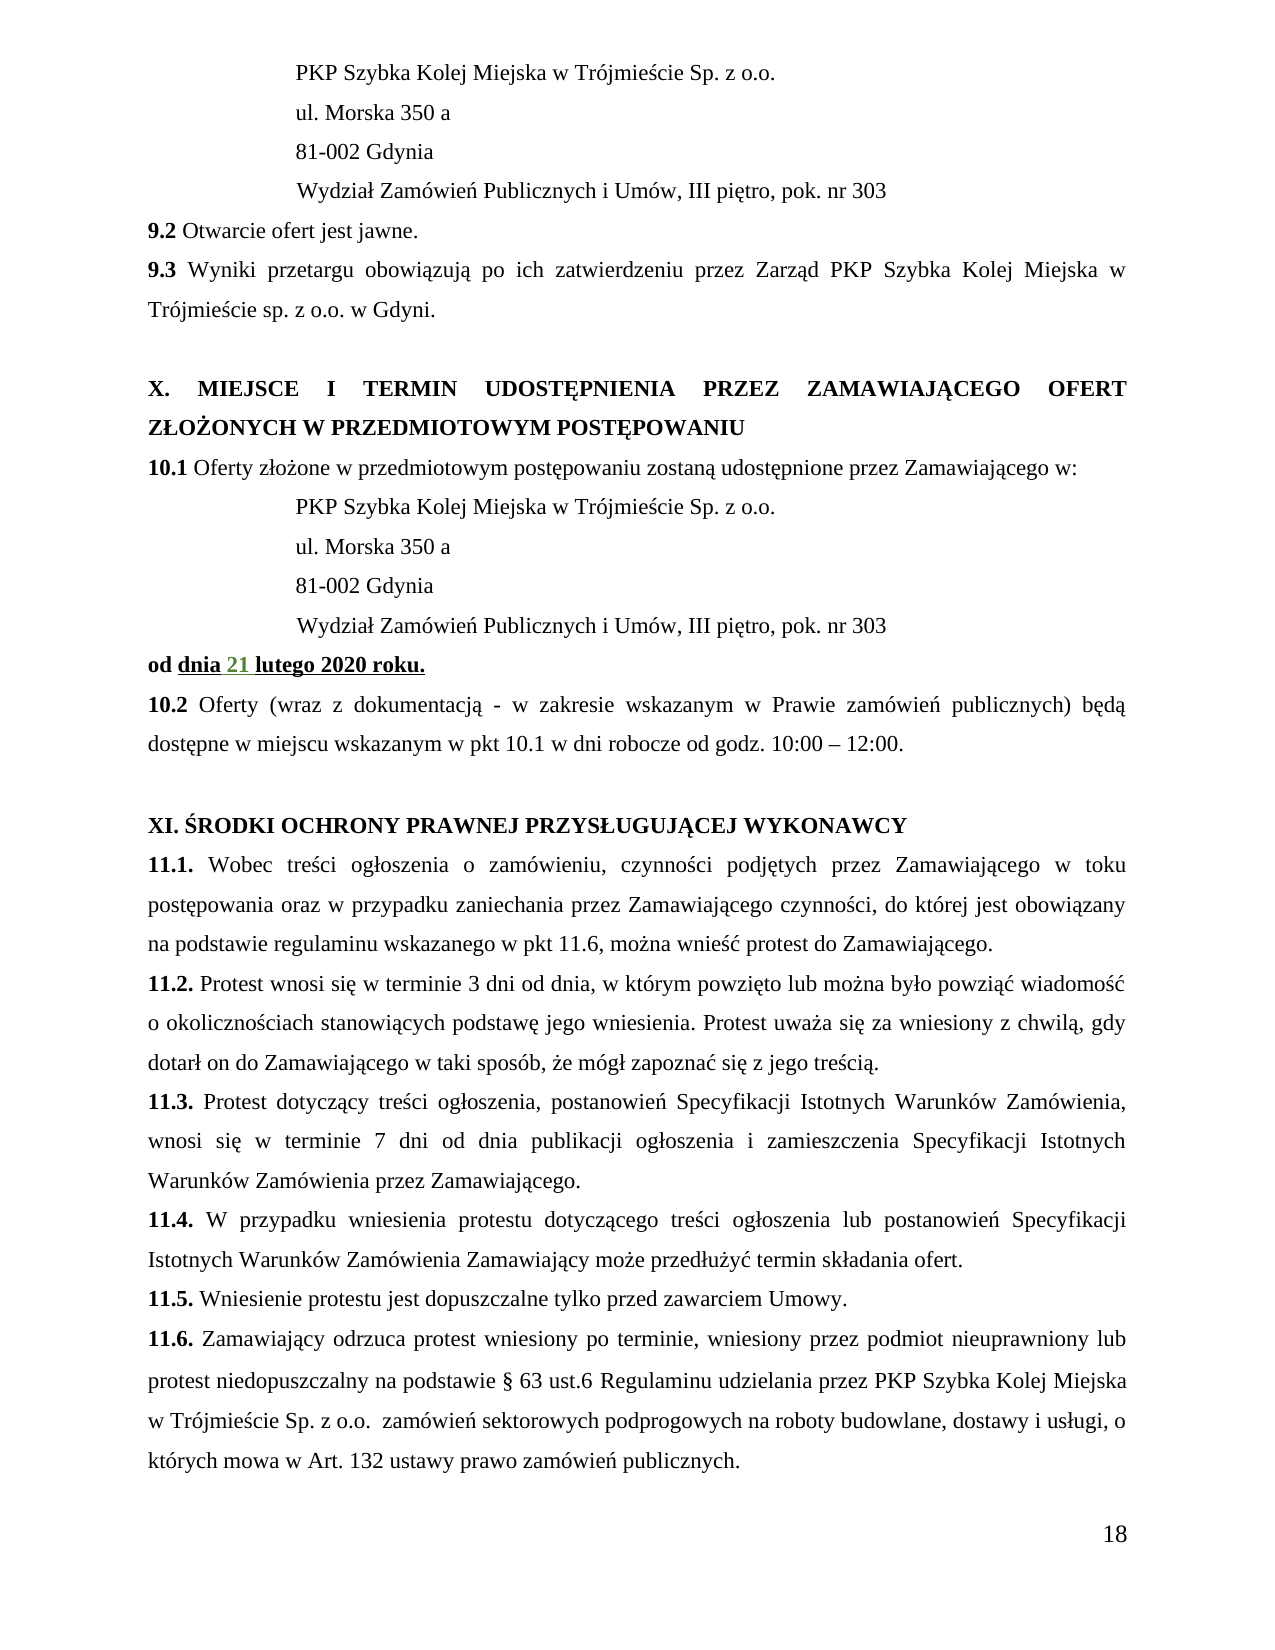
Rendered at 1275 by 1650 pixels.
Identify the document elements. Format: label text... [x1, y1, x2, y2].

text ul. Morska [148, 533, 1127, 559]
text ul. Morska [148, 98, 1127, 125]
text 11.5. Wniesienie protestu jest dopuszczalne tylko przed zawarciem Umowy. [148, 1285, 1127, 1312]
text 10.1 Oferty złożone w przedmiotowym postępowaniu zostaną udostępnione przez Zamawiającego w: [148, 454, 1127, 480]
text 11.6. Zamawiający odrzuca protest wniesiony po terminie, wniesiony przez podmiot nieuprawniony lub protest niedopuszczalny na podstawie § 63 ust.6 Regulaminu udzielania przez PKP Szybka Kolej Miejska w Trójmieście Sp. z o.o. zamówień sektorowych podprogowych na roboty budowlane, dostawy i usługi, o których mowa w Art. 132 ustawy prawo zamówień publicznych. [148, 1325, 1127, 1473]
text 11.2. Protest wnosi się w terminie 3 dni od dnia, w którym powzięto lub można było powziąć wiadomość o okolicznościach stanowiących podstawę jego wniesienia. Protest uważa się za wniesiony z chwilą, gdy dotarł on do Zamawiającego w taki sposób, że mógł zapoznać się z jego treścią. [148, 969, 1127, 1075]
text 81-002 Gdynia [148, 572, 1127, 599]
text Wydział Zamówień Publicznych i Umów, III piętro, pok. nr 303 [148, 612, 1127, 638]
text 11.4. W przypadku wniesienia protestu dotyczącego treści ogłoszenia lub postanowień Specyfikacji Istotnych Warunków Zamówienia Zamawiający może przedłużyć termin składania ofert. [148, 1206, 1127, 1272]
text Wydział Zamówień Publicznych i Umów, III piętro, pok. nr 303 [148, 177, 1127, 204]
text od dnia 21 lutego 2020 roku. [148, 651, 1127, 678]
text 81-002 Gdynia [148, 138, 1127, 164]
text 9.2 Otwarcie ofert jest jawne. [148, 217, 1127, 243]
text X. MIEJSCE I TERMIN UDOSTĘPNIENIA PRZEZ ZAMAWIAJĄCEGO OFERT ZŁOŻONYCH W PRZEDMIOTOWYM POSTĘPOWANIU [148, 375, 1127, 441]
text PKP Szybka Kolej Miejska w Trójmieście Sp. z o.o. [148, 59, 1127, 85]
text 11.1. Wobec treści ogłoszenia o zamówieniu, czynności podjętych przez Zamawiającego w toku postępowania oraz w przypadku zaniechania przez Zamawiającego czynności, do której jest obowiązany na podstawie regulaminu wskazanego w pkt 11.6, można wnieść protest do Zamawiającego. [148, 851, 1127, 956]
text 10.2 Oferty (wraz z dokumentacją - w zakresie wskazanym w Prawie zamówień publicznych) będą dostępne w miejscu wskazanym w pkt 10.1 w dni robocze od godz. 10:00 – 12:00. [148, 691, 1127, 757]
text PKP Szybka Kolej Miejska w Trójmieście Sp. z o.o. [148, 493, 1127, 520]
text 9.3 Wyniki przetargu obowiązują po ich zatwierdzeniu przez Zarząd PKP Szybka Kolej Miejska w Trójmieście sp. z o.o. w Gdyni. [148, 256, 1127, 322]
text XI. ŚRODKI OCHRONY PRAWNEJ PRZYSŁUGUJĄCEJ WYKONAWCY [148, 812, 1127, 838]
text 11.3. Protest dotyczący treści ogłoszenia, postanowień Specyfikacji Istotnych Warunków Zamówienia, wnosi się w terminie 7 dni od dnia publikacji ogłoszenia i zamieszczenia Specyfikacji Istotnych Warunków Zamówienia przez Zamawiającego. [148, 1088, 1127, 1193]
